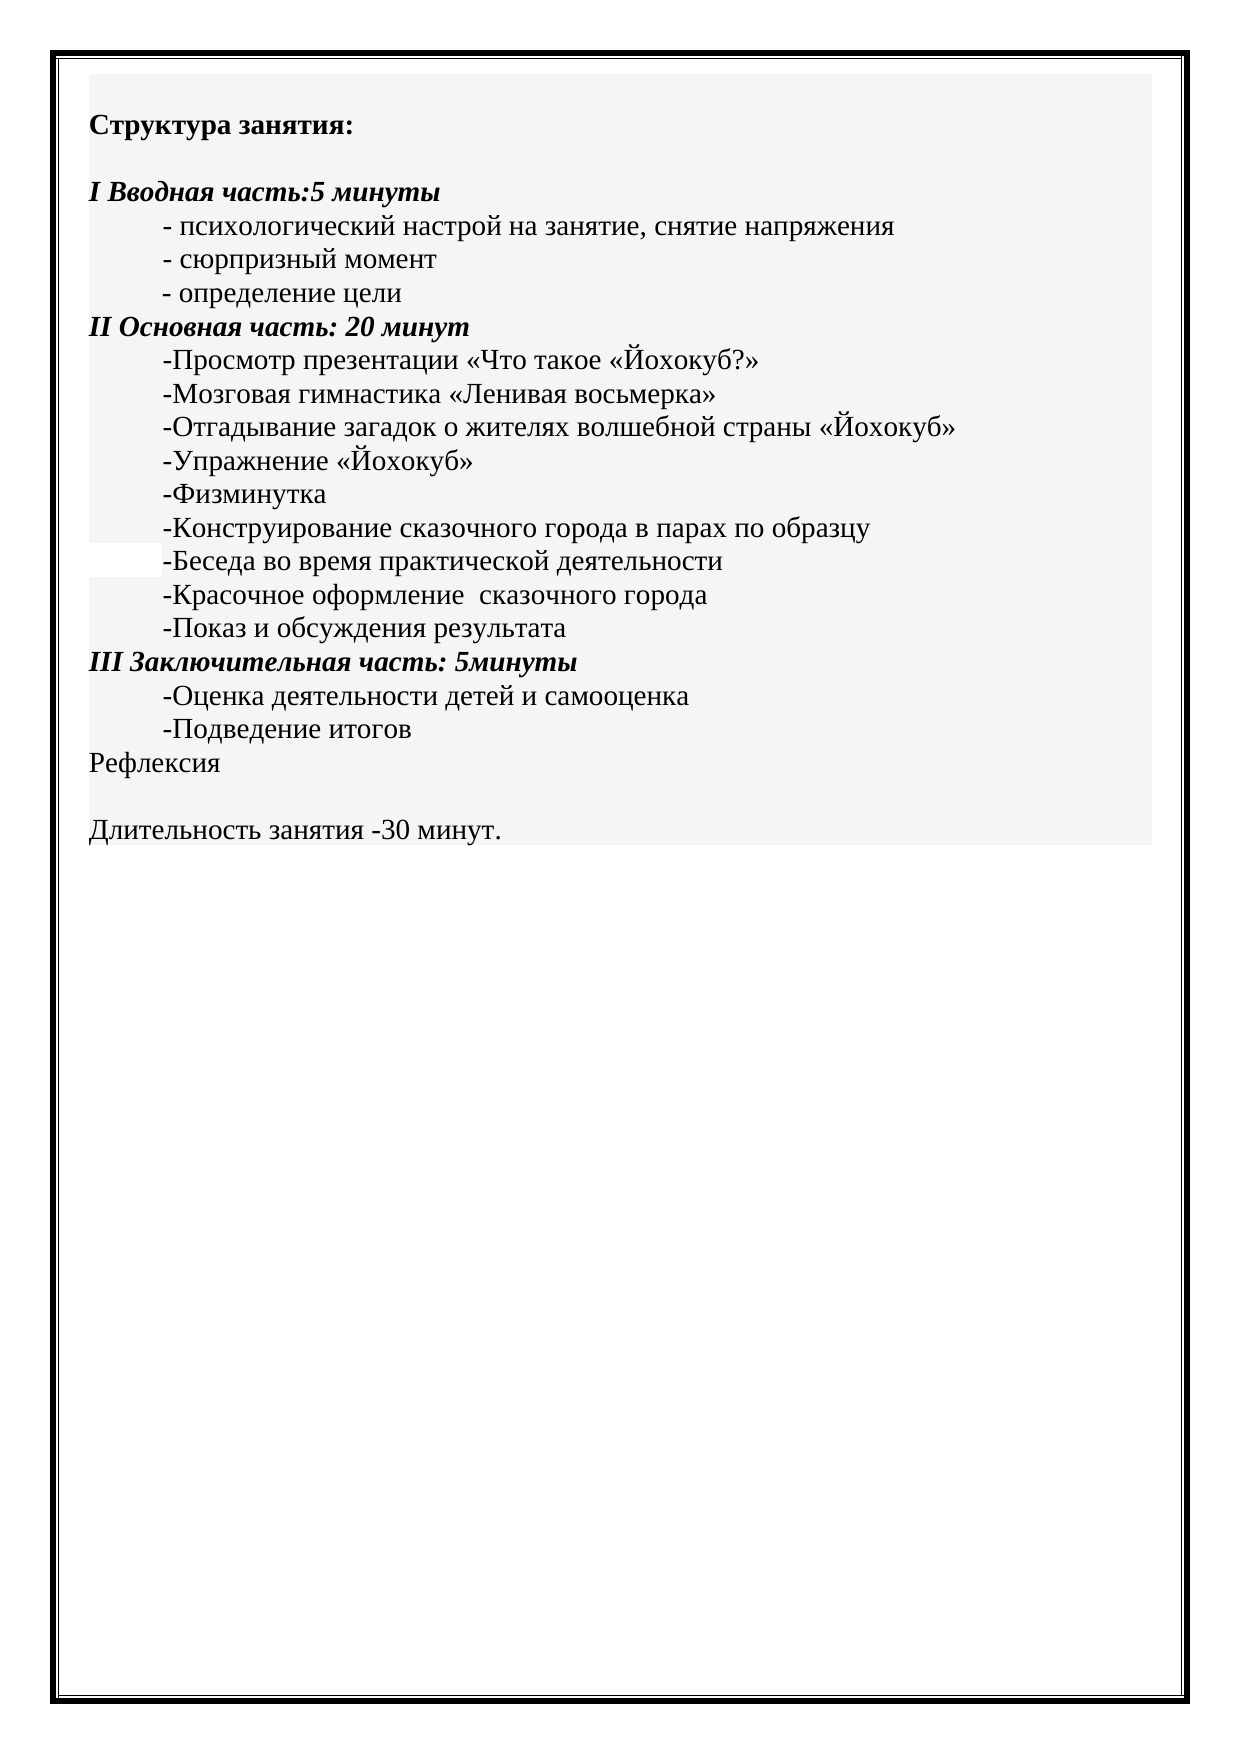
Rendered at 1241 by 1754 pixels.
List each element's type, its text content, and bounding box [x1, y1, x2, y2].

text -Отгадывание загадок о жителях волшебной страны «Йохокуб» [89, 409, 1152, 443]
text -Просмотр презентации «Что такое «Йохокуб?» [89, 342, 1152, 376]
text Рефлексия [89, 745, 1152, 778]
text - сюрпризный момент [89, 242, 1152, 275]
text -Подведение итогов [89, 711, 1152, 745]
text -Конструирование сказочного города в парах по образцу [89, 510, 1152, 543]
text -Показ и обсуждения результата [89, 611, 1152, 644]
text -Упражнение «Йохокуб» [89, 443, 1152, 476]
text Длительность занятия -30 минут. [89, 812, 1152, 845]
text -Беседа во время практической деятельности [162, 543, 1152, 577]
text III Заключительная часть: 5минуты [89, 644, 1152, 678]
text Структура занятия: [89, 107, 1152, 141]
text - определение цели [89, 275, 1152, 309]
text -Мозговая гимнастика «Ленивая восьмерка» [89, 376, 1152, 409]
text I Вводная часть:5 минуты [89, 174, 1152, 208]
text -Красочное оформление сказочного города [89, 577, 1152, 611]
text - психологический настрой на занятие, снятие напряжения [89, 208, 1152, 242]
text -Оценка деятельности детей и самооценка [89, 678, 1152, 711]
text -Физминутка [89, 476, 1152, 510]
text II Основная часть: 20 минут [89, 309, 1152, 342]
